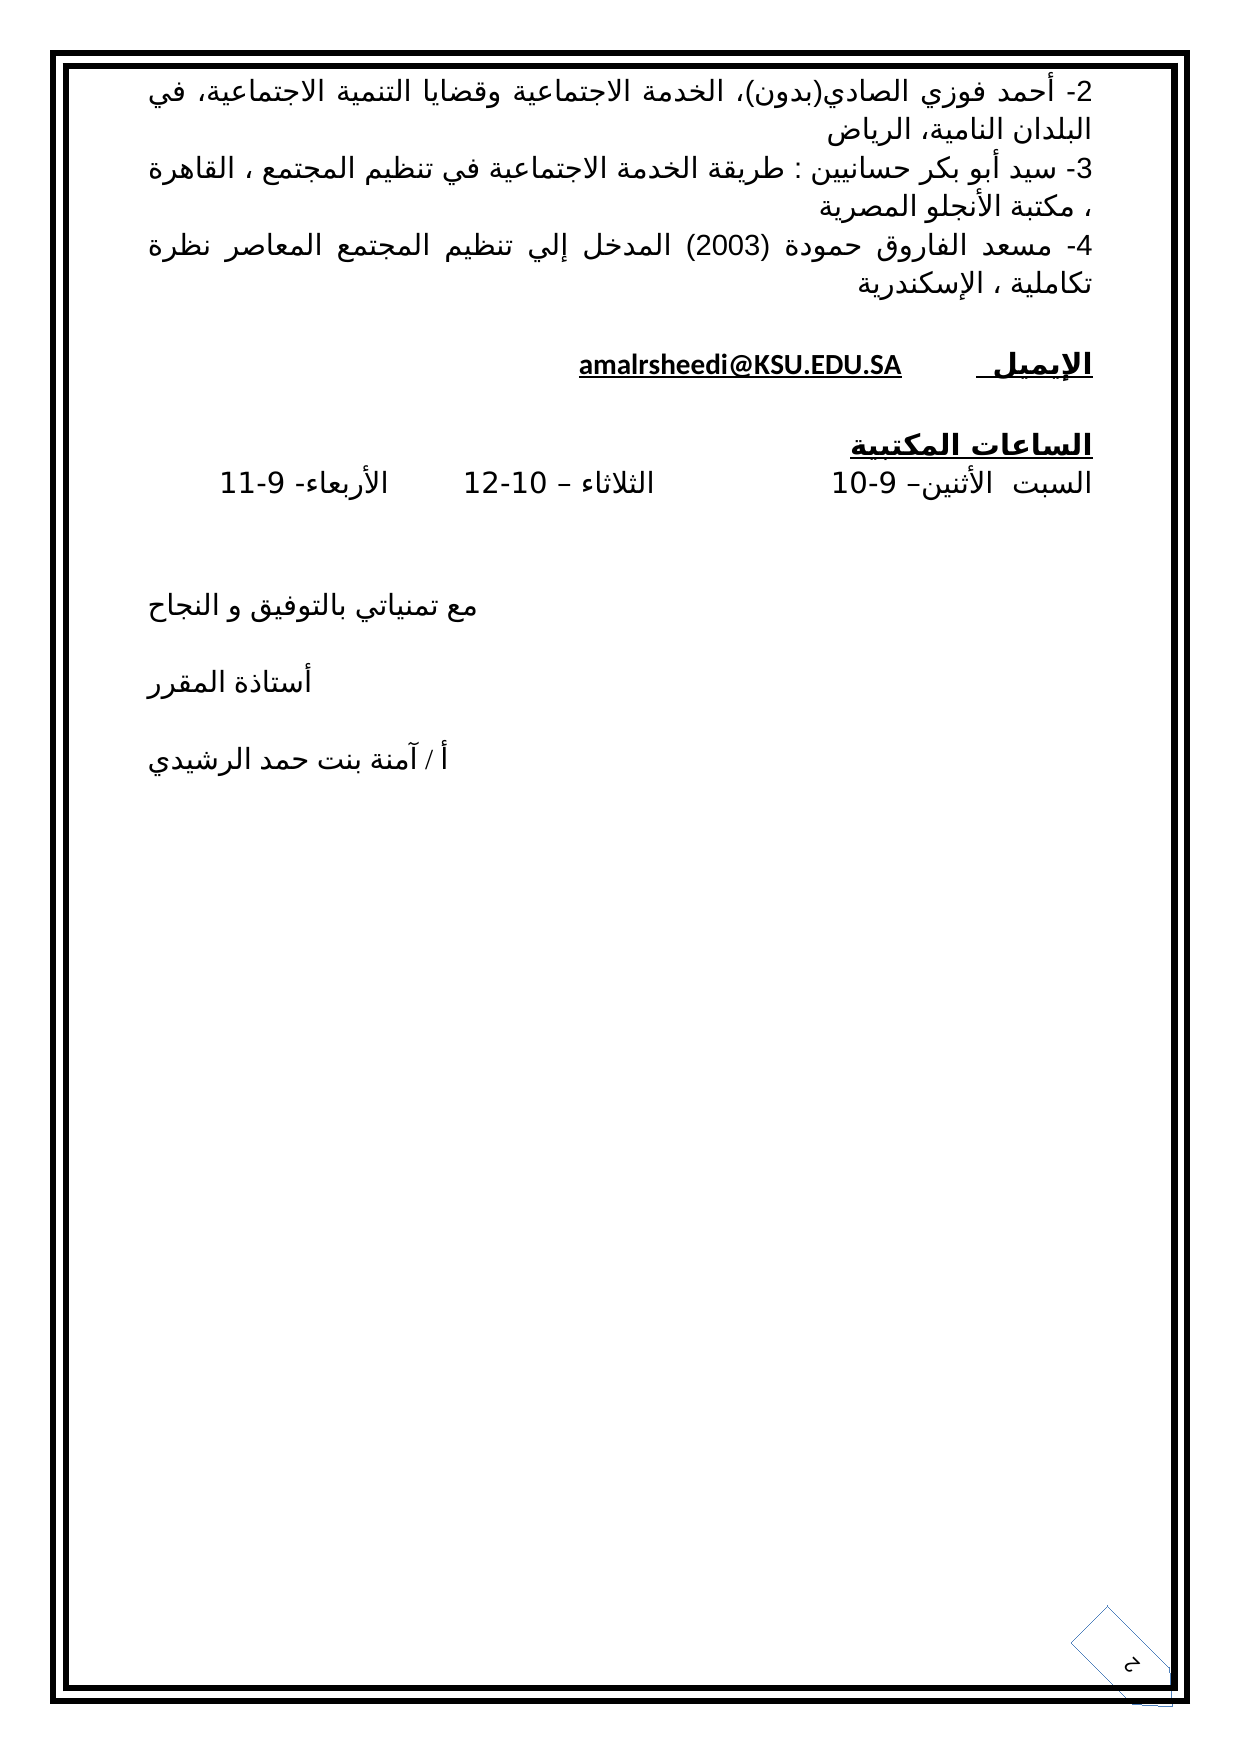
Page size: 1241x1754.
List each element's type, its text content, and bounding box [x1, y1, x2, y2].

text السبت الأثنين– 9-10 الثلاثاء – 10-12 الأربعاء- 9-11 [148, 467, 1093, 501]
text 4- مسعد الفاروق حمودة (2003) المدخل إلي تنظيم المجتمع المعاصر نظرة تكاملية ، الإسكندرية [148, 228, 1093, 300]
text 2- أحمد فوزي الصادي(بدون)، الخدمة الاجتماعية وقضايا التنمية الاجتماعية، في البلدان النامية، الرياض [148, 74, 1093, 146]
text 3- سيد أبو بكر حسانيين : طريقة الخدمة الاجتماعية في تنظيم المجتمع ، القاهرة ، مكتبة الأنجلو المصرية [148, 151, 1093, 223]
text الساعات المكتبية [148, 428, 1093, 462]
text الإيميل amalrsheedi@KSU.EDU.SA [148, 346, 1093, 382]
text أ / آمنة بنت حمد الرشيدي [148, 742, 1093, 775]
text مع تمنياتي بالتوفيق و النجاح [148, 588, 1093, 621]
text أستاذة المقرر [148, 665, 1093, 698]
